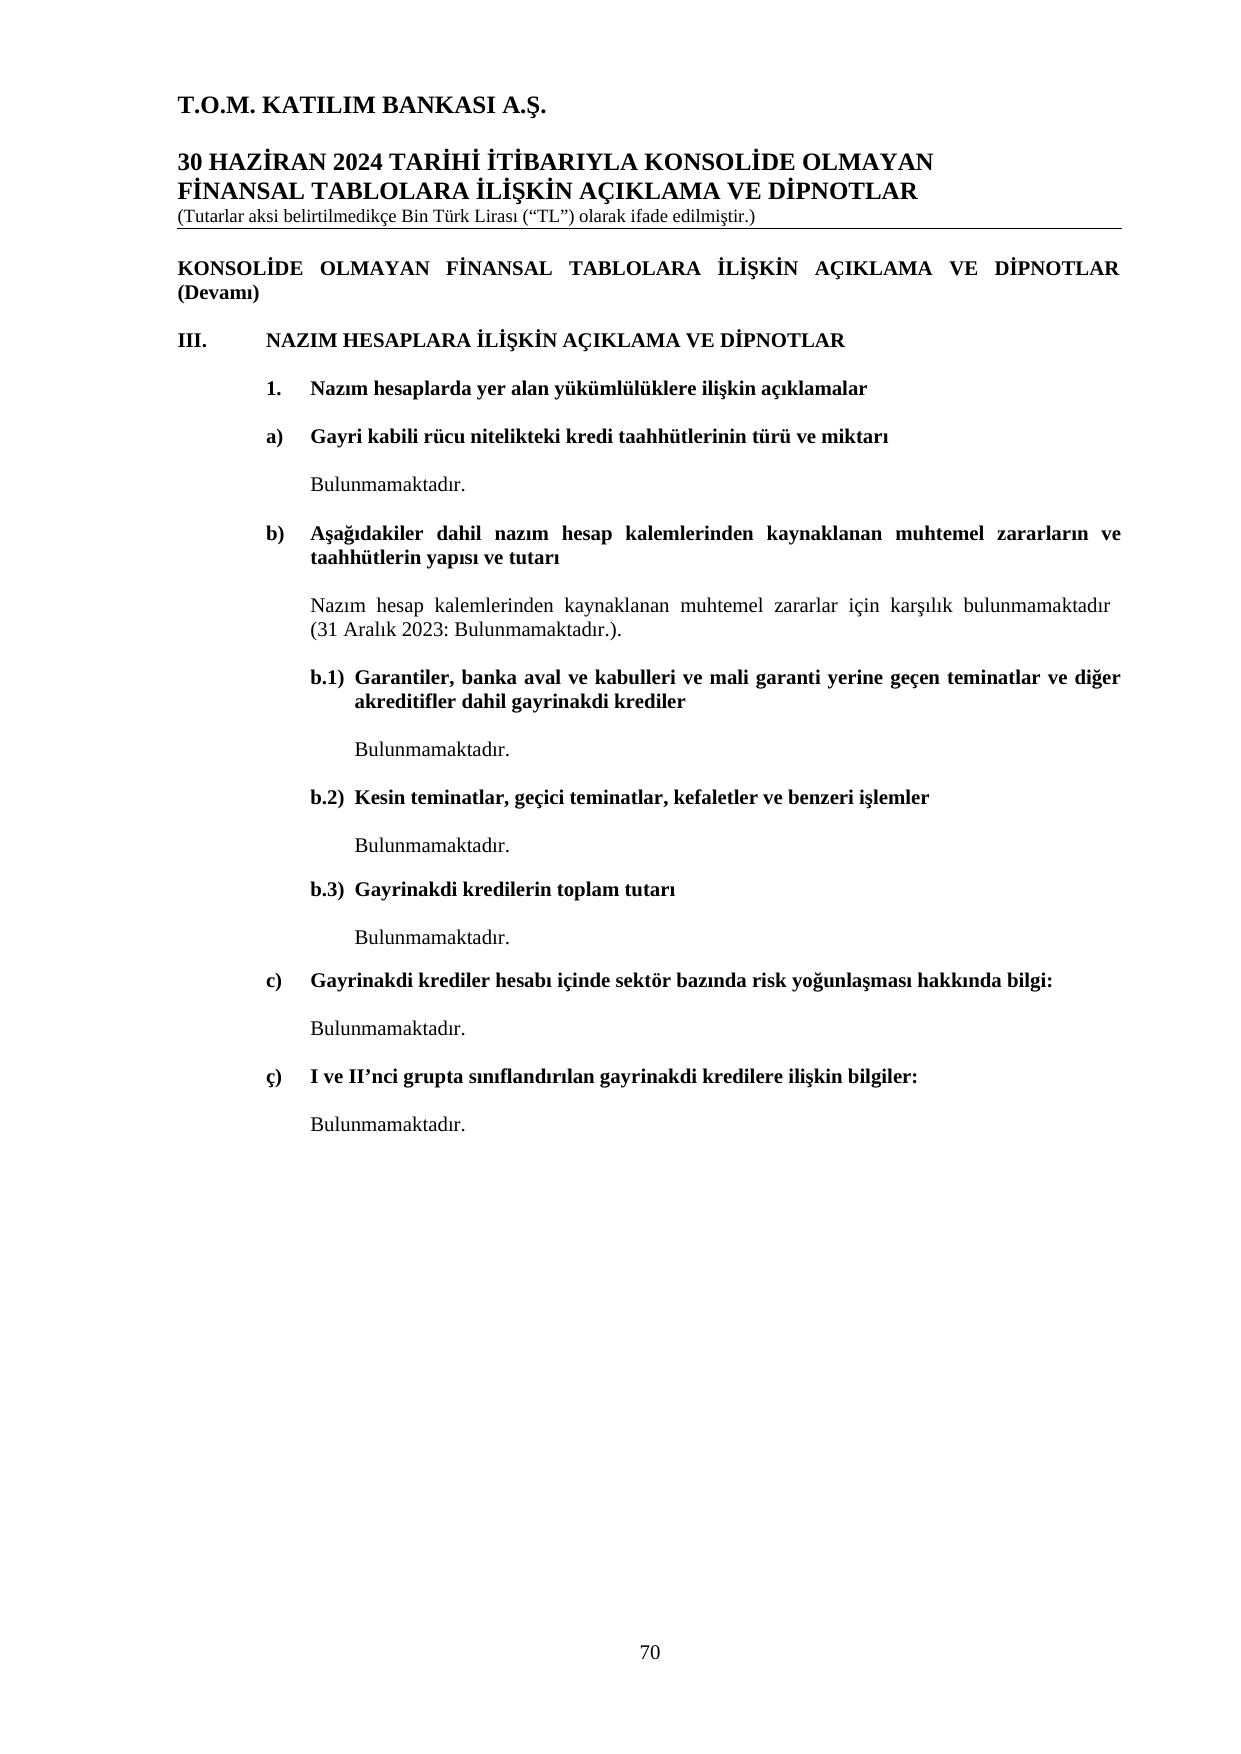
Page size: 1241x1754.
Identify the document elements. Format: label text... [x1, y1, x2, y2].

text b.2) Kesin teminatlar, geçici teminatlar, kefaletler ve benzeri işlemler [310, 785, 1122, 809]
text Bulunmamaktadır. [310, 1016, 1122, 1040]
text ç) I ve II’nci grupta sınıflandırılan gayrinakdi kredilere ilişkin bilgiler: [266, 1064, 1122, 1088]
text Bulunmamaktadır. [310, 472, 1122, 496]
text Bulunmamaktadır. [354, 833, 1122, 857]
text b) Aşağıdakiler dahil nazım hesap kalemlerinden kaynaklanan muhtemel zararların ve taahhütlerin yapısı ve tutarı [266, 521, 1122, 569]
text Bulunmamaktadır. [310, 1112, 1122, 1136]
text a) Gayri kabili rücu nitelikteki kredi taahhütlerinin türü ve miktarı [266, 424, 1122, 448]
text Bulunmamaktadır. [354, 925, 1122, 949]
text b.1) Garantiler, banka aval ve kabulleri ve mali garanti yerine geçen teminatlar ve diğer akreditifler dahil gayrinakdi krediler [310, 665, 1122, 713]
text 1. Nazım hesaplarda yer alan yükümlülüklere ilişkin açıklamalar [266, 376, 1122, 400]
text III. NAZIM HESAPLARA İLİŞKİN AÇIKLAMA VE DİPNOTLAR [177, 328, 1122, 352]
text Nazım hesap kalemlerinden kaynaklanan muhtemel zararlar için karşılık bulunmamaktadır (31 Aralık 2023: Bulunmamaktadır.). [310, 593, 1122, 641]
list KONSOLİDE OLMAYAN FİNANSAL TABLOLARA İLİŞKİN AÇIKLAMA VE DİPNOTLAR (Devamı) [177, 256, 1120, 304]
text c) Gayrinakdi krediler hesabı içinde sektör bazında risk yoğunlaşması hakkında bilgi: [266, 968, 1122, 992]
text b.3) Gayrinakdi kredilerin toplam tutarı [310, 877, 1122, 901]
text Bulunmamaktadır. [354, 737, 1122, 761]
